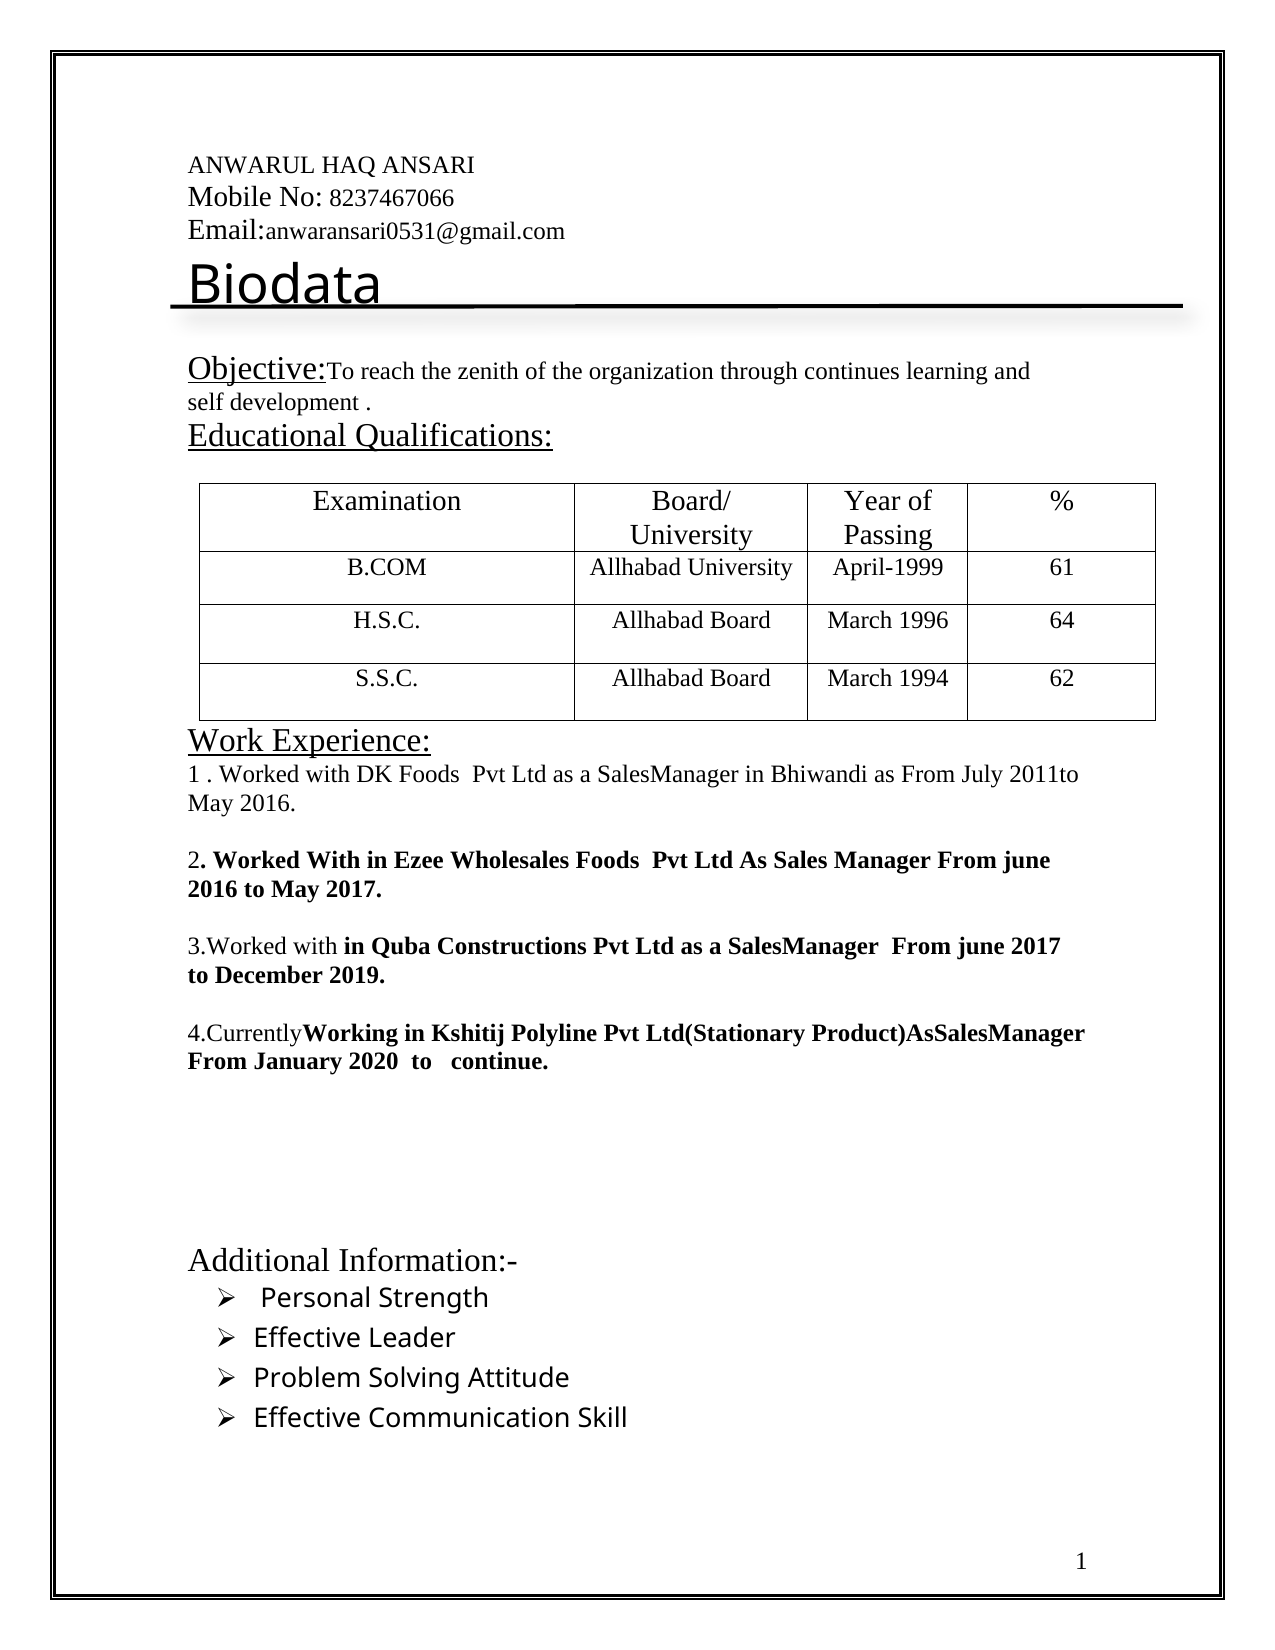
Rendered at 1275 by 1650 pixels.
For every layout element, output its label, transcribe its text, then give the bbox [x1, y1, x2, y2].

list Problem Solving Attitude [216, 1358, 1087, 1395]
table_cell April-1999 [808, 552, 967, 604]
table_cell March 1994 [808, 664, 967, 719]
text ANWARUL HAQ ANSARI [187, 150, 1087, 179]
table_header % [968, 484, 1155, 551]
list Personal Strength [216, 1279, 1087, 1316]
text Work Experience: [187, 721, 1087, 759]
table_cell B.COM [200, 552, 574, 604]
text 4.CurrentlyWorking in Kshitij Polyline Pvt Ltd(Stationary Product)AsSalesManager From January 2020 to continue. [187, 1018, 1087, 1075]
text self development . [187, 387, 1087, 415]
text 3.Worked with in Quba Constructions Pvt Ltd as a SalesManager From june 2017 to December 2019. [187, 931, 1087, 989]
table_cell March 1996 [808, 605, 967, 662]
subtitle Biodata [187, 246, 1087, 304]
text 2. Worked With in Ezee Wholesales Foods Pvt Ltd As Sales Manager From june 2016 to May 2017. [187, 845, 1087, 903]
table_cell 64 [968, 605, 1155, 662]
table_cell Allhabad University [575, 552, 807, 604]
list Effective Communication Skill [216, 1398, 1087, 1435]
table_cell Allhabad Board [575, 605, 807, 662]
table_cell H.S.C. [200, 605, 574, 662]
text Additional Information:- [187, 1241, 1087, 1279]
text Email:anwaransari0531@gmail.com [187, 212, 1087, 246]
list Effective Leader [216, 1319, 1087, 1356]
text Mobile No: 8237467066 [187, 179, 1087, 212]
table_cell Allhabad Board [575, 664, 807, 719]
table_header Examination [200, 484, 574, 551]
table_cell S.S.C. [200, 664, 574, 719]
table_header Year of Passing [808, 484, 967, 551]
table_cell 61 [968, 552, 1155, 604]
text Educational Qualifications: [187, 415, 1087, 454]
table_header Board/ University [575, 484, 807, 551]
text 1 . Worked with DK Foods Pvt Ltd as a SalesManager in Bhiwandi as From July 2011to May 2016. [187, 759, 1087, 816]
table_cell 62 [968, 664, 1155, 719]
text Objective:To reach the zenith of the organization through continues learning and [187, 348, 1087, 387]
